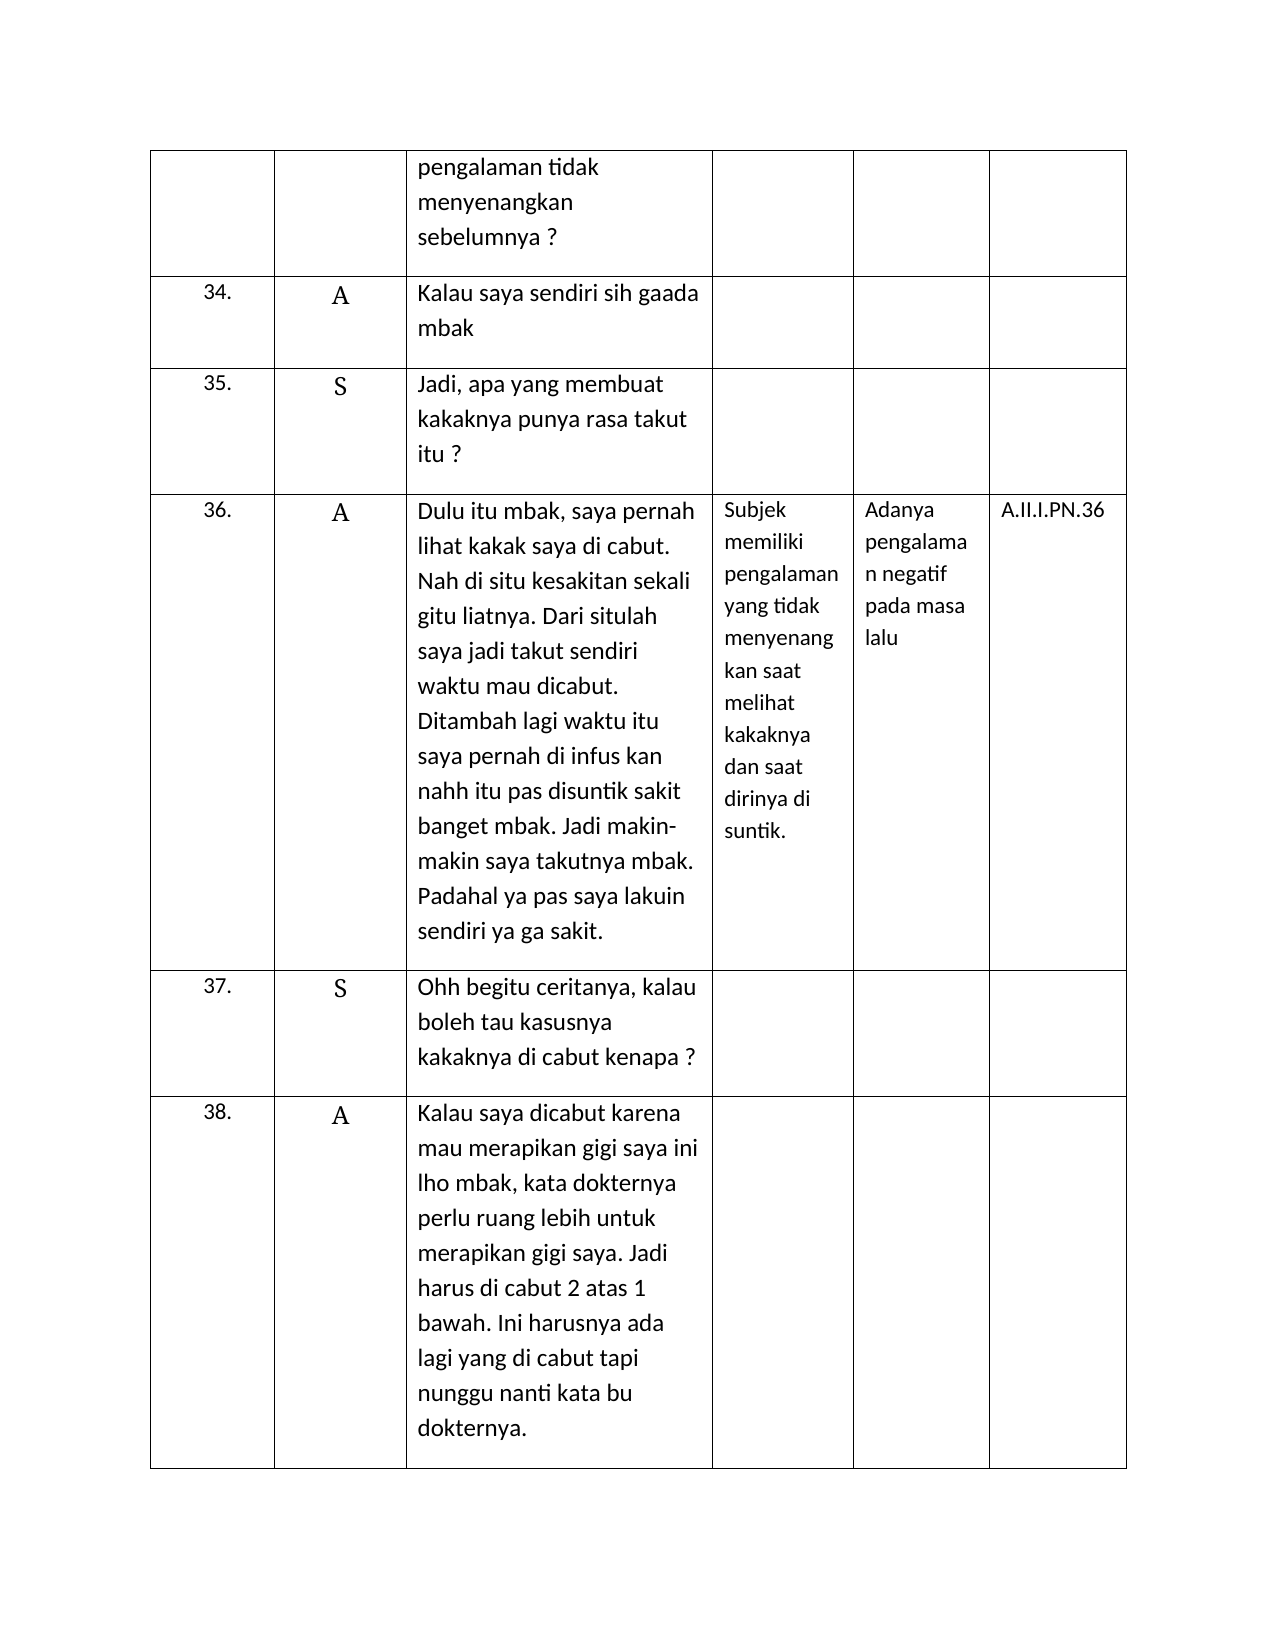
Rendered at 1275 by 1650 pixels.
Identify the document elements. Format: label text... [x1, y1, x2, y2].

table_cell [990, 151, 1126, 276]
table_cell [713, 1097, 853, 1467]
table_cell [713, 369, 853, 494]
table_cell Dulu itu mbak, saya pernah lihat kakak saya di cabut. Nah di situ kesakitan sekali gitu liatnya. Dari situlah saya jadi takut sendiri waktu mau dicabut. Ditambah lagi waktu itu saya pernah di infus kan nahh itu pas disuntik sakit banget mbak. Jadi makin-makin saya takutnya mbak. Padahal ya pas saya lakuin sendiri ya ga sakit. [407, 495, 712, 970]
table_cell A [275, 1097, 406, 1467]
table_cell [151, 1097, 274, 1467]
table_cell S [275, 151, 406, 276]
table_cell [990, 277, 1126, 367]
table_cell A.II.I.PN.36 [990, 495, 1126, 970]
table_cell Kalau saya dicabut karena mau merapikan gigi saya ini lho mbak, kata dokternya perlu ruang lebih untuk merapikan gigi saya. Jadi harus di cabut 2 atas 1 bawah. Ini harusnya ada lagi yang di cabut tapi nunggu nanti kata bu dokternya. [407, 1097, 712, 1467]
table_cell [854, 1097, 989, 1467]
table_cell [151, 369, 274, 494]
table_cell [990, 369, 1126, 494]
table_cell S [275, 971, 406, 1096]
table_cell [713, 151, 853, 276]
table_cell [713, 971, 853, 1096]
table_cell [151, 151, 274, 276]
table_cell Kalau saya sendiri sih gaada mbak [407, 277, 712, 367]
table_cell Adanya pengalaman negatif pada masa lalu [854, 495, 989, 970]
table_cell S [275, 369, 406, 494]
table_cell [854, 971, 989, 1096]
table_cell [990, 971, 1126, 1096]
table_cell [407, 151, 712, 276]
table_cell A [275, 495, 406, 970]
table_cell [990, 1097, 1126, 1467]
table_cell [854, 151, 989, 276]
table_cell Jadi, apa yang membuat kakaknya punya rasa takut itu ? [407, 369, 712, 494]
table_cell A [275, 277, 406, 367]
table_cell Ohh begitu ceritanya, kalau boleh tau kasusnya kakaknya di cabut kenapa ? [407, 971, 712, 1096]
table_cell Subjek memiliki pengalaman yang tidak menyenangkan saat melihat kakaknya dan saat dirinya di suntik. [713, 495, 853, 970]
table_cell [151, 277, 274, 367]
table_cell [713, 277, 853, 367]
table_cell [854, 277, 989, 367]
table_cell [854, 369, 989, 494]
table_cell [151, 495, 274, 970]
table_cell [151, 971, 274, 1096]
